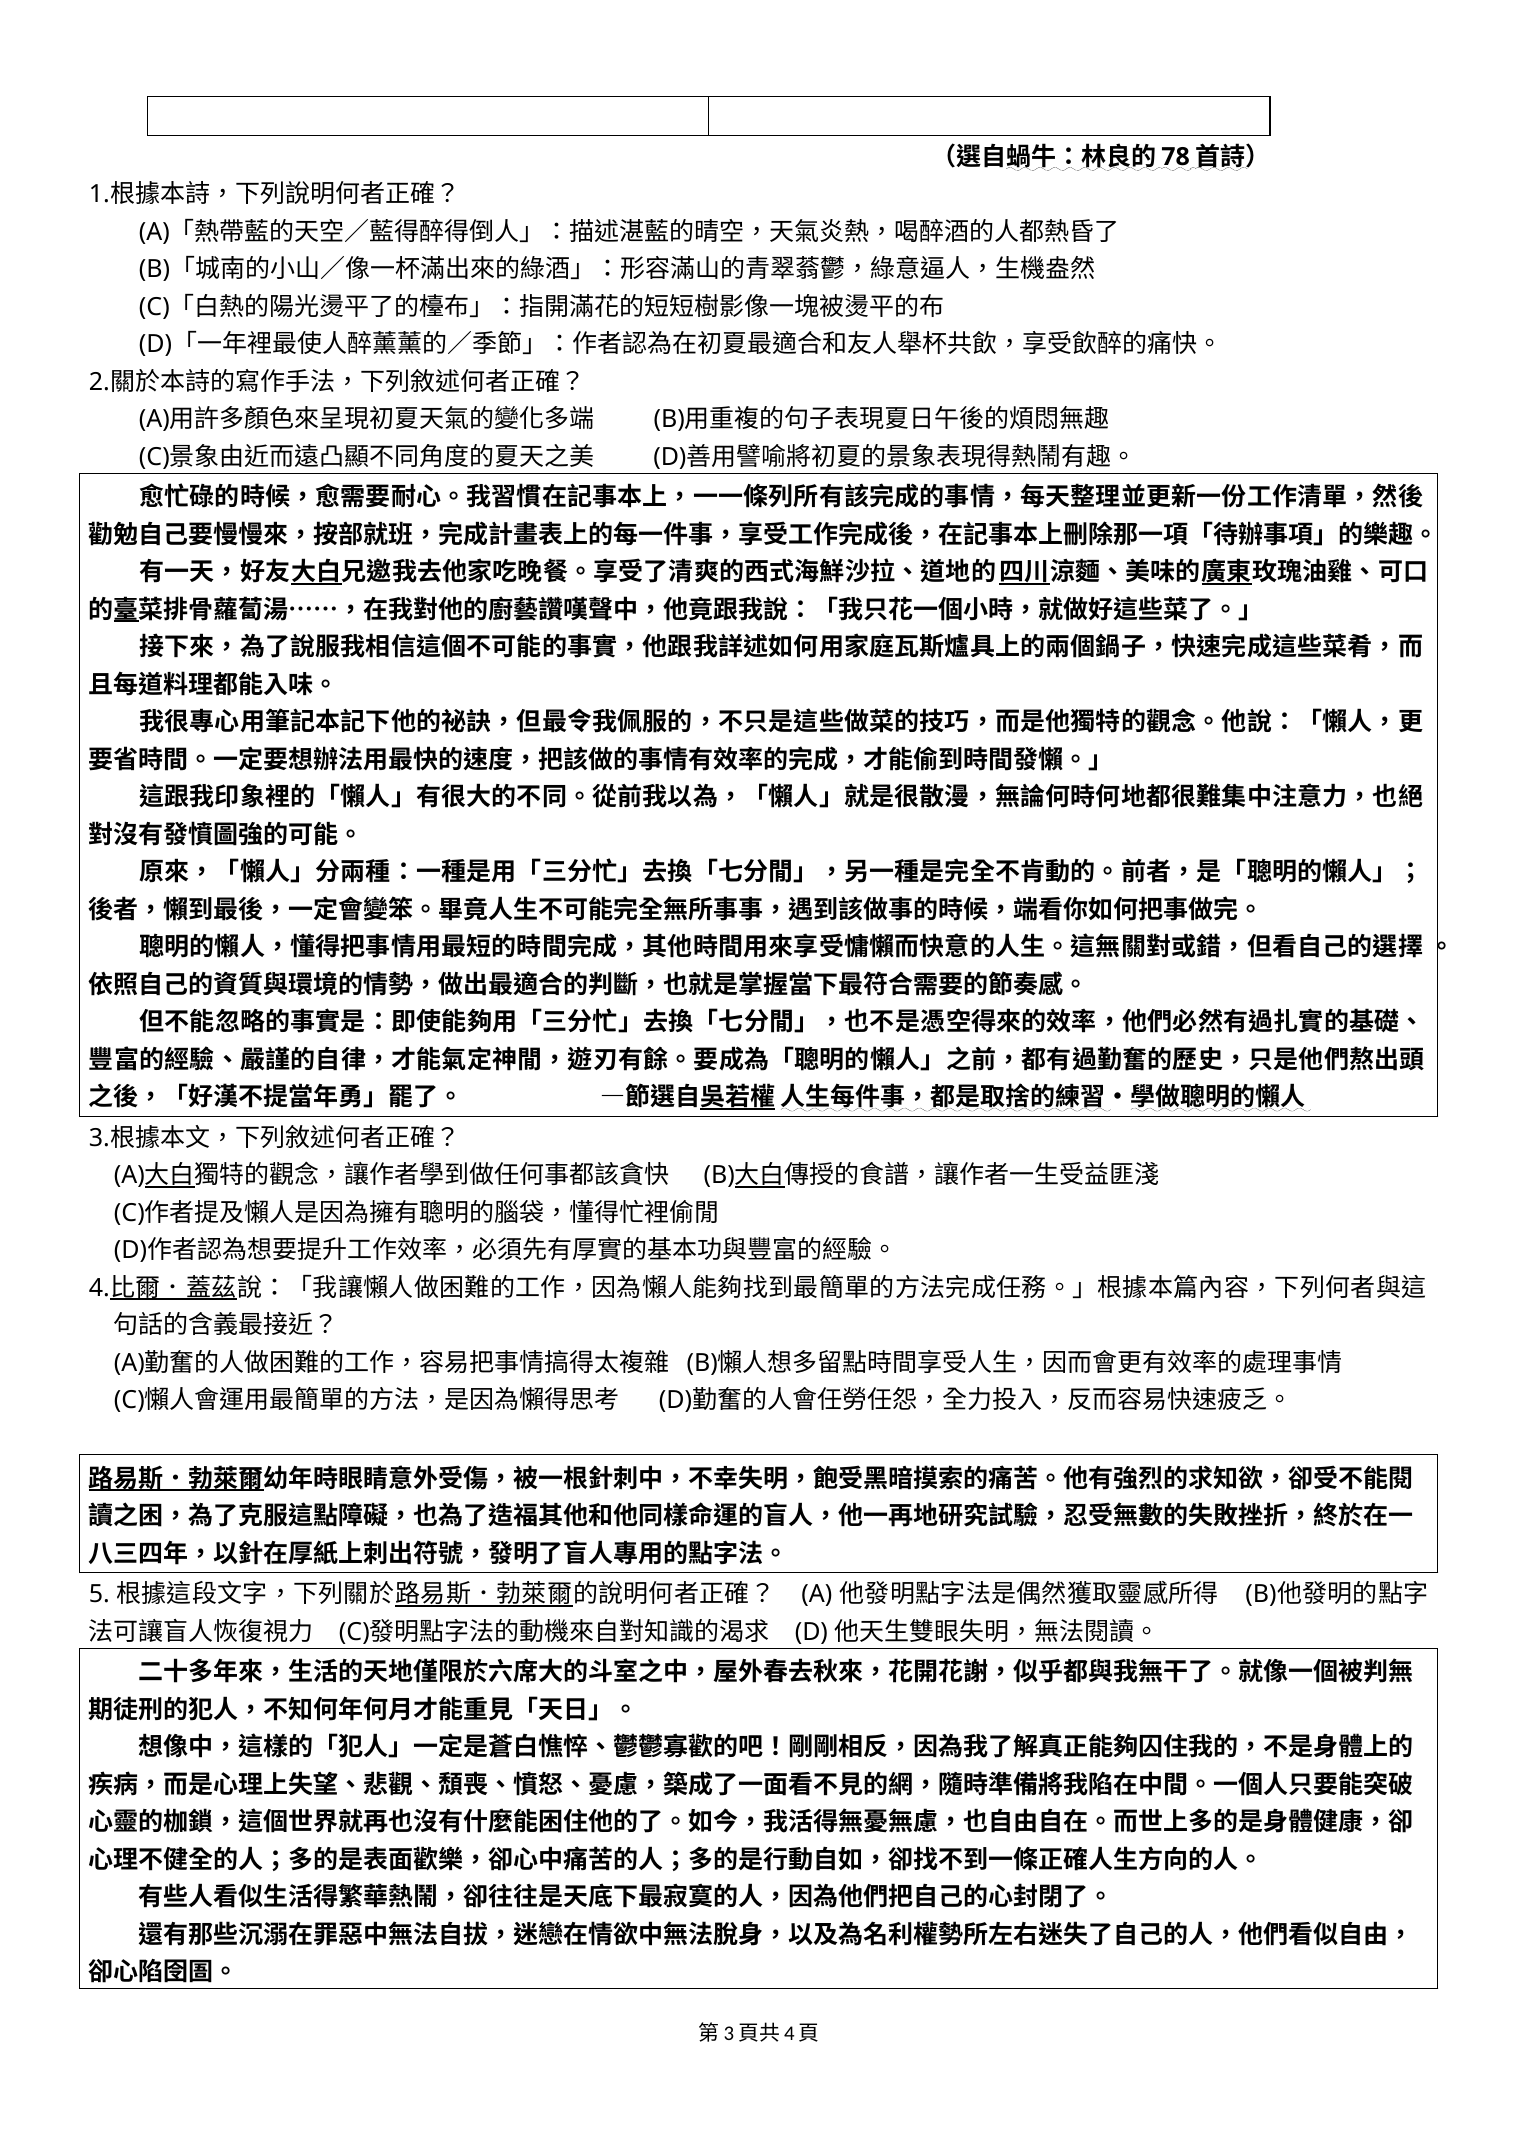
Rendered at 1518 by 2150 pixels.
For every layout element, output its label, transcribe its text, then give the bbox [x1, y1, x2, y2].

text 有一天，好友大白兄邀我去他家吃晚餐。享受了清爽的西式海鮮沙拉、道地的四川涼麵、美味的廣東玫瑰油雞、可口的臺菜排骨蘿蔔湯……，在我對他的廚藝讚嘆聲中，他竟跟我說：「我只花一個小時，就做好這些菜了。」 [89, 551, 1429, 626]
text (A)用許多顏色來呈現初夏天氣的變化多端 (B)用重複的句子表現夏日午後的煩悶無趣 [89, 398, 1429, 436]
text 這跟我印象裡的「懶人」有很大的不同。從前我以為，「懶人」就是很散漫，無論何時何地都很難集中注意力，也絕對沒有發憤圖強的可能。 [89, 776, 1429, 851]
text (D)作者認為想要提升工作效率，必須先有厚實的基本功與豐富的經驗。 [89, 1229, 1429, 1267]
text (D)「一年裡最使人醉薰薰的／季節」：作者認為在初夏最適合和友人舉杯共飲，享受飲醉的痛快。 [89, 323, 1429, 361]
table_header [709, 97, 1269, 134]
text 我很專心用筆記本記下他的祕訣，但最令我佩服的，不只是這些做菜的技巧，而是他獨特的觀念。他說：「懶人，更要省時間。一定要想辦法用最快的速度，把該做的事情有效率的完成，才能偷到時間發懶。」 [89, 701, 1429, 776]
text (B)「城南的小山／像一杯滿出來的綠酒」：形容滿山的青翠蓊鬱，綠意逼人，生機盎然 [89, 248, 1429, 286]
text 2.關於本詩的寫作手法，下列敘述何者正確？ [89, 361, 1429, 398]
text 4.比爾．蓋茲說：「我讓懶人做困難的工作，因為懶人能夠找到最簡單的方法完成任務。」根據本篇內容，下列何者與這句話的含義最接近？ [89, 1267, 1429, 1342]
text (A)「熱帶藍的天空／藍得醉得倒人」：描述湛藍的晴空，天氣炎熱，喝醉酒的人都熱昏了 [89, 211, 1429, 248]
text (A)大白獨特的觀念，讓作者學到做任何事都該貪快 (B)大白傳授的食譜，讓作者一生受益匪淺 [89, 1154, 1429, 1192]
text (C)作者提及懶人是因為擁有聰明的腦袋，懂得忙裡偷閒 [89, 1192, 1429, 1229]
text 二十多年來，生活的天地僅限於六席大的斗室之中，屋外春去秋來，花開花謝，似乎都與我無干了。就像一個被判無期徒刑的犯人，不知何年何月才能重見「天日」。 [80, 1649, 1437, 1726]
text (A)勤奮的人做困難的工作，容易把事情搞得太複雜 (B)懶人想多留點時間享受人生，因而會更有效率的處理事情 [114, 1342, 1429, 1379]
text 路易斯．勃萊爾幼年時眼睛意外受傷，被一根針刺中，不幸失明，飽受黑暗摸索的痛苦。他有強烈的求知欲，卻受不能閱讀之困，為了克服這點障礙，也為了造福其他和他同樣命運的盲人，他一再地研究試驗，忍受無數的失敗挫折，終於在一八三四年，以針在厚紙上刺出符號，發明了盲人專用的點字法。 [80, 1455, 1437, 1572]
text 想像中，這樣的「犯人」一定是蒼白憔悴、鬱鬱寡歡的吧！剛剛相反，因為我了解真正能夠囚住我的，不是身體上的疾病，而是心理上失望、悲觀、頹喪、憤怒、憂慮，築成了一面看不見的網，隨時準備將我陷在中間。一個人只要能突破心靈的枷鎖，這個世界就再也沒有什麼能困住他的了。如今，我活得無憂無慮，也自由自在。而世上多的是身體健康，卻心理不健全的人；多的是表面歡樂，卻心中痛苦的人；多的是行動自如，卻找不到一條正確人生方向的人。 [89, 1726, 1429, 1876]
text 但不能忽略的事實是：即使能夠用「三分忙」去換「七分閒」，也不是憑空得來的效率，他們必然有過扎實的基礎、豐富的經驗、嚴謹的自律，才能氣定神閒，遊刃有餘。要成為「聰明的懶人」之前，都有過勤奮的歷史，只是他們熬出頭之後，「好漢不提當年勇」罷了。 —節選自吳若權 人生每件事，都是取捨的練習•學做聰明的懶人 [80, 998, 1437, 1116]
text 聰明的懶人，懂得把事情用最短的時間完成，其他時間用來享受慵懶而快意的人生。這無關對或錯，但看自己的選擇。依照自己的資質與環境的情勢，做出最適合的判斷，也就是掌握當下最符合需要的節奏感。 [89, 926, 1429, 998]
text (C)景象由近而遠凸顯不同角度的夏天之美 (D)善用譬喻將初夏的景象表現得熱鬧有趣。 [89, 436, 1429, 473]
text 1.根據本詩，下列說明何者正確？ [89, 173, 1429, 211]
text 3.根據本文，下列敘述何者正確？ [89, 1117, 1429, 1154]
text (C)懶人會運用最簡單的方法，是因為懶得思考 (D)勤奮的人會任勞任怨，全力投入，反而容易快速疲乏。 [89, 1379, 1429, 1417]
text 愈忙碌的時候，愈需要耐心。我習慣在記事本上，一一條列所有該完成的事情，每天整理並更新一份工作清單，然後勸勉自己要慢慢來，按部就班，完成計畫表上的每一件事，享受工作完成後，在記事本上刪除那一項「待辦事項」的樂趣。 [80, 474, 1437, 551]
text 5. 根據這段文字，下列關於路易斯．勃萊爾的說明何者正確？ (A) 他發明點字法是偶然獲取靈感所得 (B)他發明的點字法可讓盲人恢復視力 (C)發明點字法的動機來自對知識的渴求 (D) 他天生雙眼失明，無法閱讀。 [89, 1573, 1429, 1648]
text 原來，「懶人」分兩種：一種是用「三分忙」去換「七分閒」，另一種是完全不肯動的。前者，是「聰明的懶人」；後者，懶到最後，一定會變笨。畢竟人生不可能完全無所事事，遇到該做事的時候，端看你如何把事做完。 [89, 851, 1429, 926]
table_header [148, 97, 708, 134]
text 接下來，為了說服我相信這個不可能的事實，他跟我詳述如何用家庭瓦斯爐具上的兩個鍋子，快速完成這些菜肴，而且每道料理都能入味。 [89, 626, 1429, 701]
text (C)「白熱的陽光燙平了的檯布」：指開滿花的短短樹影像一塊被燙平的布 [89, 286, 1429, 323]
text 還有那些沉溺在罪惡中無法自拔，迷戀在情欲中無法脫身，以及為名利權勢所左右迷失了自己的人，他們看似自由，卻心陷囹圄。 [89, 1914, 1429, 1988]
text 有些人看似生活得繁華熱鬧，卻往往是天底下最寂寞的人，因為他們把自己的心封閉了。 [89, 1876, 1429, 1914]
text （選自蝸牛：林良的78首詩） [89, 136, 1270, 173]
